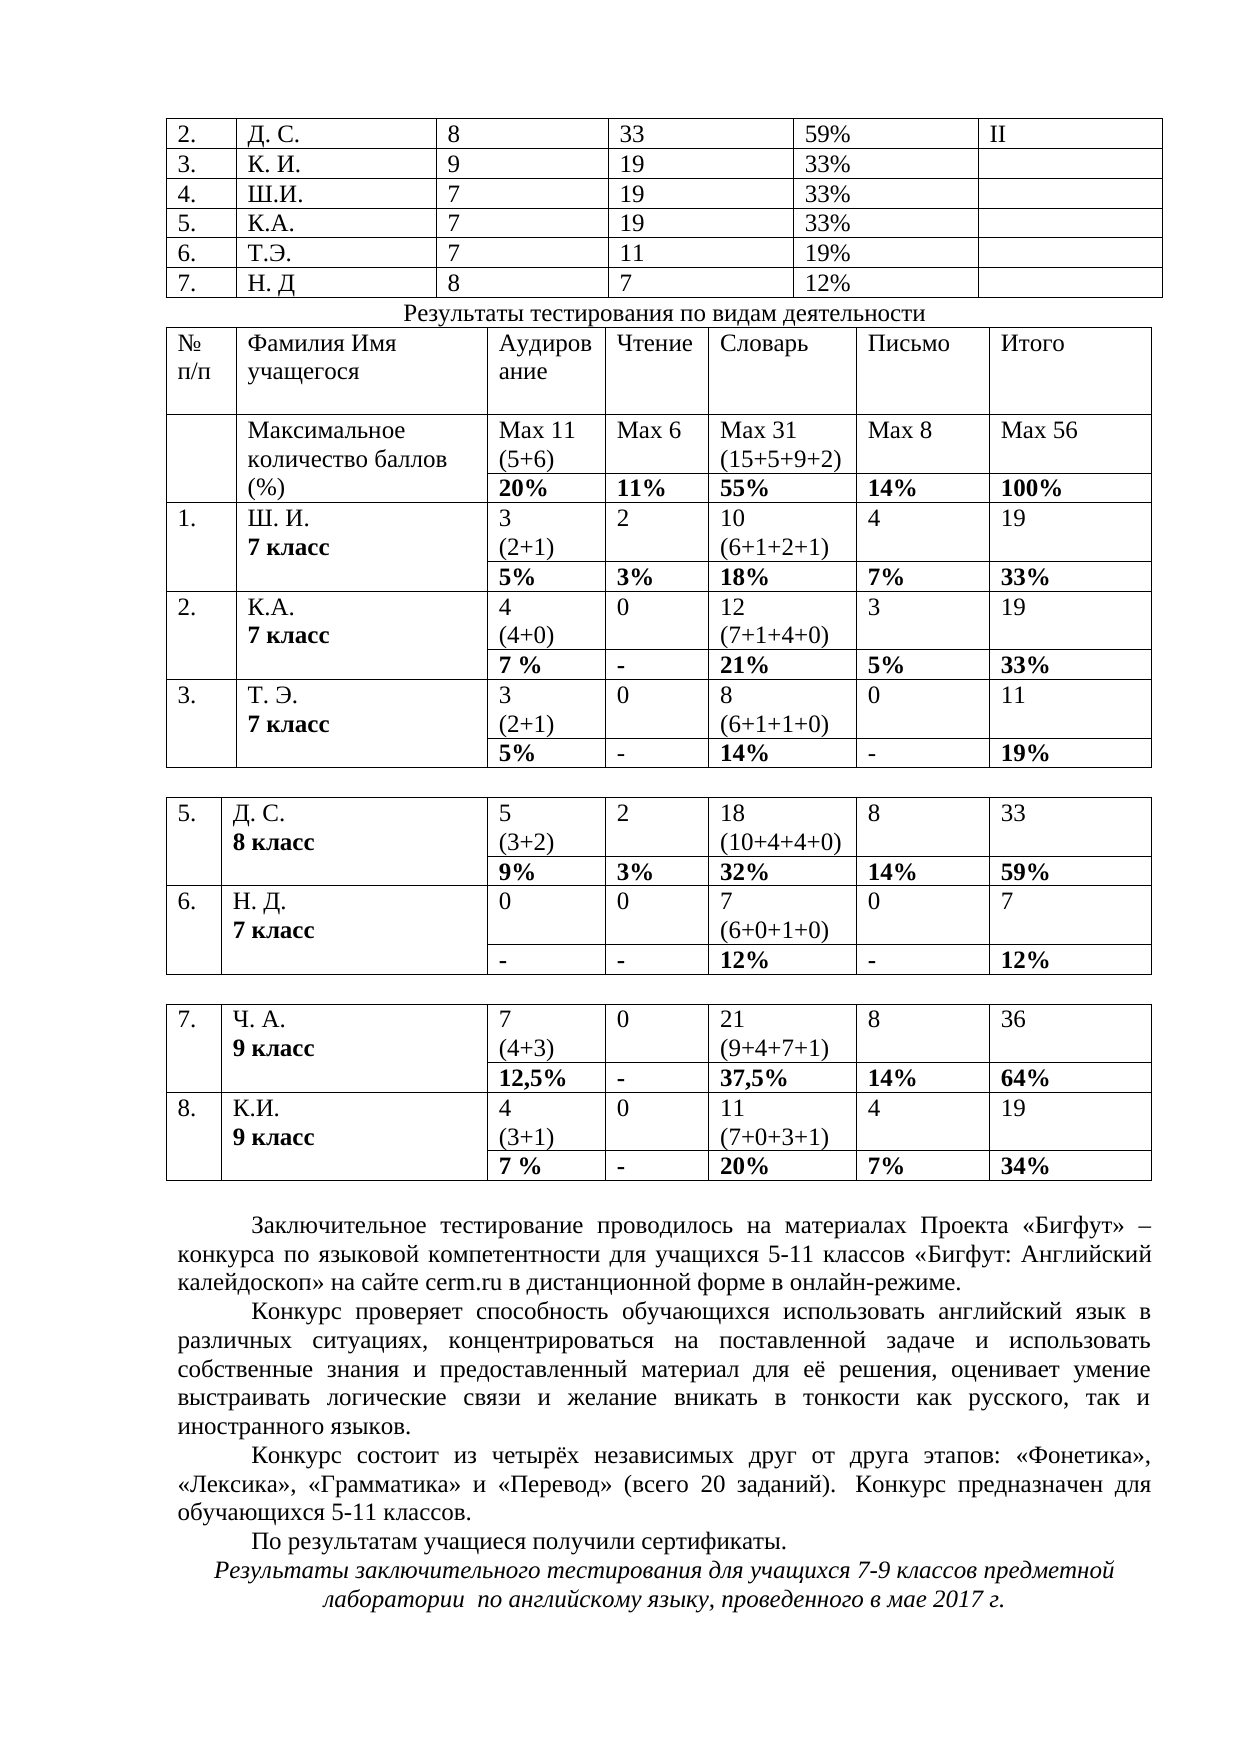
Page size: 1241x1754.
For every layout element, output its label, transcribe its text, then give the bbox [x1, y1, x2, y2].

table_header 33 [990, 798, 1151, 856]
table_cell 0 [857, 680, 989, 737]
table_cell - [606, 650, 708, 679]
table_cell 37,5% [709, 1063, 856, 1092]
table_cell 59% [794, 119, 978, 148]
table_cell 33% [794, 179, 978, 207]
table_cell [979, 238, 1162, 267]
table_cell 10 (6+1+2+1) [709, 503, 856, 561]
table_cell [167, 886, 221, 974]
table_cell Т.Э. [237, 238, 436, 267]
table_cell 7 [437, 179, 608, 207]
table_cell 14% [857, 474, 989, 502]
table_cell 11% [606, 474, 708, 502]
table_header Д. С. 8 класс [222, 798, 487, 885]
table_cell 33 [609, 119, 793, 148]
table_cell 7 (6+0+1+0) [709, 886, 856, 944]
table_cell 20% [488, 474, 605, 502]
table_cell К. И. [237, 149, 436, 178]
table_cell Max 8 [857, 415, 989, 472]
table_cell [167, 268, 236, 297]
table_cell Максимальное количество баллов (%) [237, 415, 487, 502]
table_cell 7% [857, 1151, 989, 1180]
table_cell 12 (7+1+4+0) [709, 592, 856, 649]
table_cell 8 [437, 119, 608, 148]
table_header № п/п [167, 328, 236, 414]
table_cell 7 [990, 886, 1151, 944]
table_cell 19% [794, 238, 978, 267]
table_cell Т. Э. 7 класс [237, 680, 487, 767]
table_cell 3 (2+1) [488, 680, 605, 737]
table_cell 19 [609, 179, 793, 207]
table_cell 12,5% [488, 1063, 605, 1092]
table_header Аудирование [488, 328, 605, 414]
table_header 5 (3+2) [488, 798, 605, 856]
table_cell 0 [606, 886, 708, 944]
table_header [167, 1005, 221, 1092]
table_header 21 (9+4+7+1) [709, 1005, 856, 1062]
table_cell К.А. [237, 209, 436, 237]
table_cell - [606, 1063, 708, 1092]
table_cell Max 6 [606, 415, 708, 472]
table_cell Н. Д. 7 класс [222, 886, 487, 974]
table_cell 33% [990, 650, 1151, 679]
table_header Письмо [857, 328, 989, 414]
table_cell 14% [857, 1063, 989, 1092]
table_cell 0 [606, 592, 708, 649]
table_cell 7 % [488, 1151, 605, 1180]
table_cell 34% [990, 1151, 1151, 1180]
table_cell - [857, 739, 989, 767]
table_cell 18% [709, 562, 856, 591]
table_cell 64% [990, 1063, 1151, 1092]
table_cell 4 [857, 1093, 989, 1150]
table_cell 20% [709, 1151, 856, 1180]
table_cell [979, 179, 1162, 207]
table_cell 19 [609, 149, 793, 178]
table_header 0 [606, 1005, 708, 1062]
table_cell 59% [990, 857, 1151, 885]
table_cell К.А. 7 класс [237, 592, 487, 679]
subtitle Конкурс состоит из четырёх независимых друг от друга этапов: «Фонетика», «Лексика», «Грамматика» и «Перевод» (всего 20 заданий). Конкурс предназначен для обучающихся 5-11 классов. [177, 1440, 1152, 1526]
table_cell [167, 149, 236, 178]
table_header Словарь [709, 328, 856, 414]
table_cell 11 [609, 238, 793, 267]
table_header 18 (10+4+4+0) [709, 798, 856, 856]
table_cell - [488, 945, 605, 974]
table_cell 7 [609, 268, 793, 297]
subtitle Конкурс проверяет способность обучающихся использовать английский язык в различных ситуациях, концентрироваться на поставленной задаче и использовать собственные знания и предоставленный материал для её решения, оценивает умение выстраивать логические связи и желание вникать в тонкости как русского, так и иностранного языков. [177, 1296, 1152, 1440]
table_cell - [606, 1151, 708, 1180]
table_cell [979, 209, 1162, 237]
table_cell 21% [709, 650, 856, 679]
table_cell 7 [437, 238, 608, 267]
table_cell 4 (4+0) [488, 592, 605, 649]
table_cell 33% [794, 209, 978, 237]
table_cell 7% [857, 562, 989, 591]
table_cell 0 [606, 1093, 708, 1150]
table_cell 19 [990, 503, 1151, 561]
subtitle Заключительное тестирование проводилось на материалах Проекта «Бигфут» – конкурса по языковой компетентности для учащихся 5-11 классов «Бигфут: Английский калейдоскоп» на сайте cerm.ru в дистанционной форме в онлайн-режиме. [177, 1210, 1152, 1296]
table_cell 5% [857, 650, 989, 679]
table_cell [167, 238, 236, 267]
table_cell 3% [606, 857, 708, 885]
table_cell - [606, 945, 708, 974]
table_cell 3 (2+1) [488, 503, 605, 561]
table_cell [167, 415, 236, 502]
table_header 7 (4+3) [488, 1005, 605, 1062]
table_cell [167, 179, 236, 207]
table_cell 4 (3+1) [488, 1093, 605, 1150]
table_header [167, 798, 221, 885]
table_cell [167, 503, 236, 591]
table_cell 19 [609, 209, 793, 237]
table_cell 3% [606, 562, 708, 591]
table_cell II [979, 119, 1162, 148]
table_cell 4 [857, 503, 989, 561]
table_header Итого [990, 328, 1151, 414]
table_header 8 [857, 798, 989, 856]
table_cell 7 % [488, 650, 605, 679]
table_cell 14% [857, 857, 989, 885]
table_cell 19 [990, 1093, 1151, 1150]
text Результаты тестирования по видам деятельности [177, 298, 1152, 327]
table_header Фамилия Имя учащегося [237, 328, 487, 414]
table_cell 32% [709, 857, 856, 885]
table_cell 55% [709, 474, 856, 502]
table_cell 19 [990, 592, 1151, 649]
table_cell 8 [437, 268, 608, 297]
table_cell 5% [488, 562, 605, 591]
table_cell Ш. И. 7 класс [237, 503, 487, 591]
table_cell 9 [437, 149, 608, 178]
subtitle По результатам учащиеся получили сертификаты. [177, 1526, 1152, 1555]
table_cell [167, 680, 236, 767]
table_cell 11 (7+0+3+1) [709, 1093, 856, 1150]
table_cell Max 31 (15+5+9+2) [709, 415, 856, 472]
table_cell [167, 1093, 221, 1180]
table_cell К.И. 9 класс [222, 1093, 487, 1180]
table_cell [167, 592, 236, 679]
table_cell - [606, 739, 708, 767]
table_cell Н. Д [237, 268, 436, 297]
table_cell 9% [488, 857, 605, 885]
table_cell Max 56 [990, 415, 1151, 472]
table_header 2 [606, 798, 708, 856]
table_cell Ш.И. [237, 179, 436, 207]
table_cell 11 [990, 680, 1151, 737]
table_cell Max 11 (5+6) [488, 415, 605, 472]
table_cell 0 [606, 680, 708, 737]
table_cell [167, 209, 236, 237]
table_cell [979, 149, 1162, 178]
table_header 8 [857, 1005, 989, 1062]
table_cell 8 (6+1+1+0) [709, 680, 856, 737]
text Результаты заключительного тестирования для учащихся 7-9 классов предметной лаборатории по английскому языку, проведенного в мае 2017 г. [177, 1555, 1152, 1612]
table_cell 12% [709, 945, 856, 974]
table_cell 0 [488, 886, 605, 944]
table_cell 3 [857, 592, 989, 649]
table_header 36 [990, 1005, 1151, 1062]
table_header Ч. А. 9 класс [222, 1005, 487, 1092]
table_cell 33% [990, 562, 1151, 591]
table_cell 12% [990, 945, 1151, 974]
table_cell 0 [857, 886, 989, 944]
table_cell 12% [794, 268, 978, 297]
table_cell 33% [794, 149, 978, 178]
table_cell 14% [709, 739, 856, 767]
table_cell 19% [990, 739, 1151, 767]
table_cell [979, 268, 1162, 297]
table_cell [167, 119, 236, 148]
table_cell - [857, 945, 989, 974]
table_cell Д. С. [237, 119, 436, 148]
table_header Чтение [606, 328, 708, 414]
table_cell 7 [437, 209, 608, 237]
table_cell 100% [990, 474, 1151, 502]
table_cell 2 [606, 503, 708, 561]
table_cell 5% [488, 739, 605, 767]
